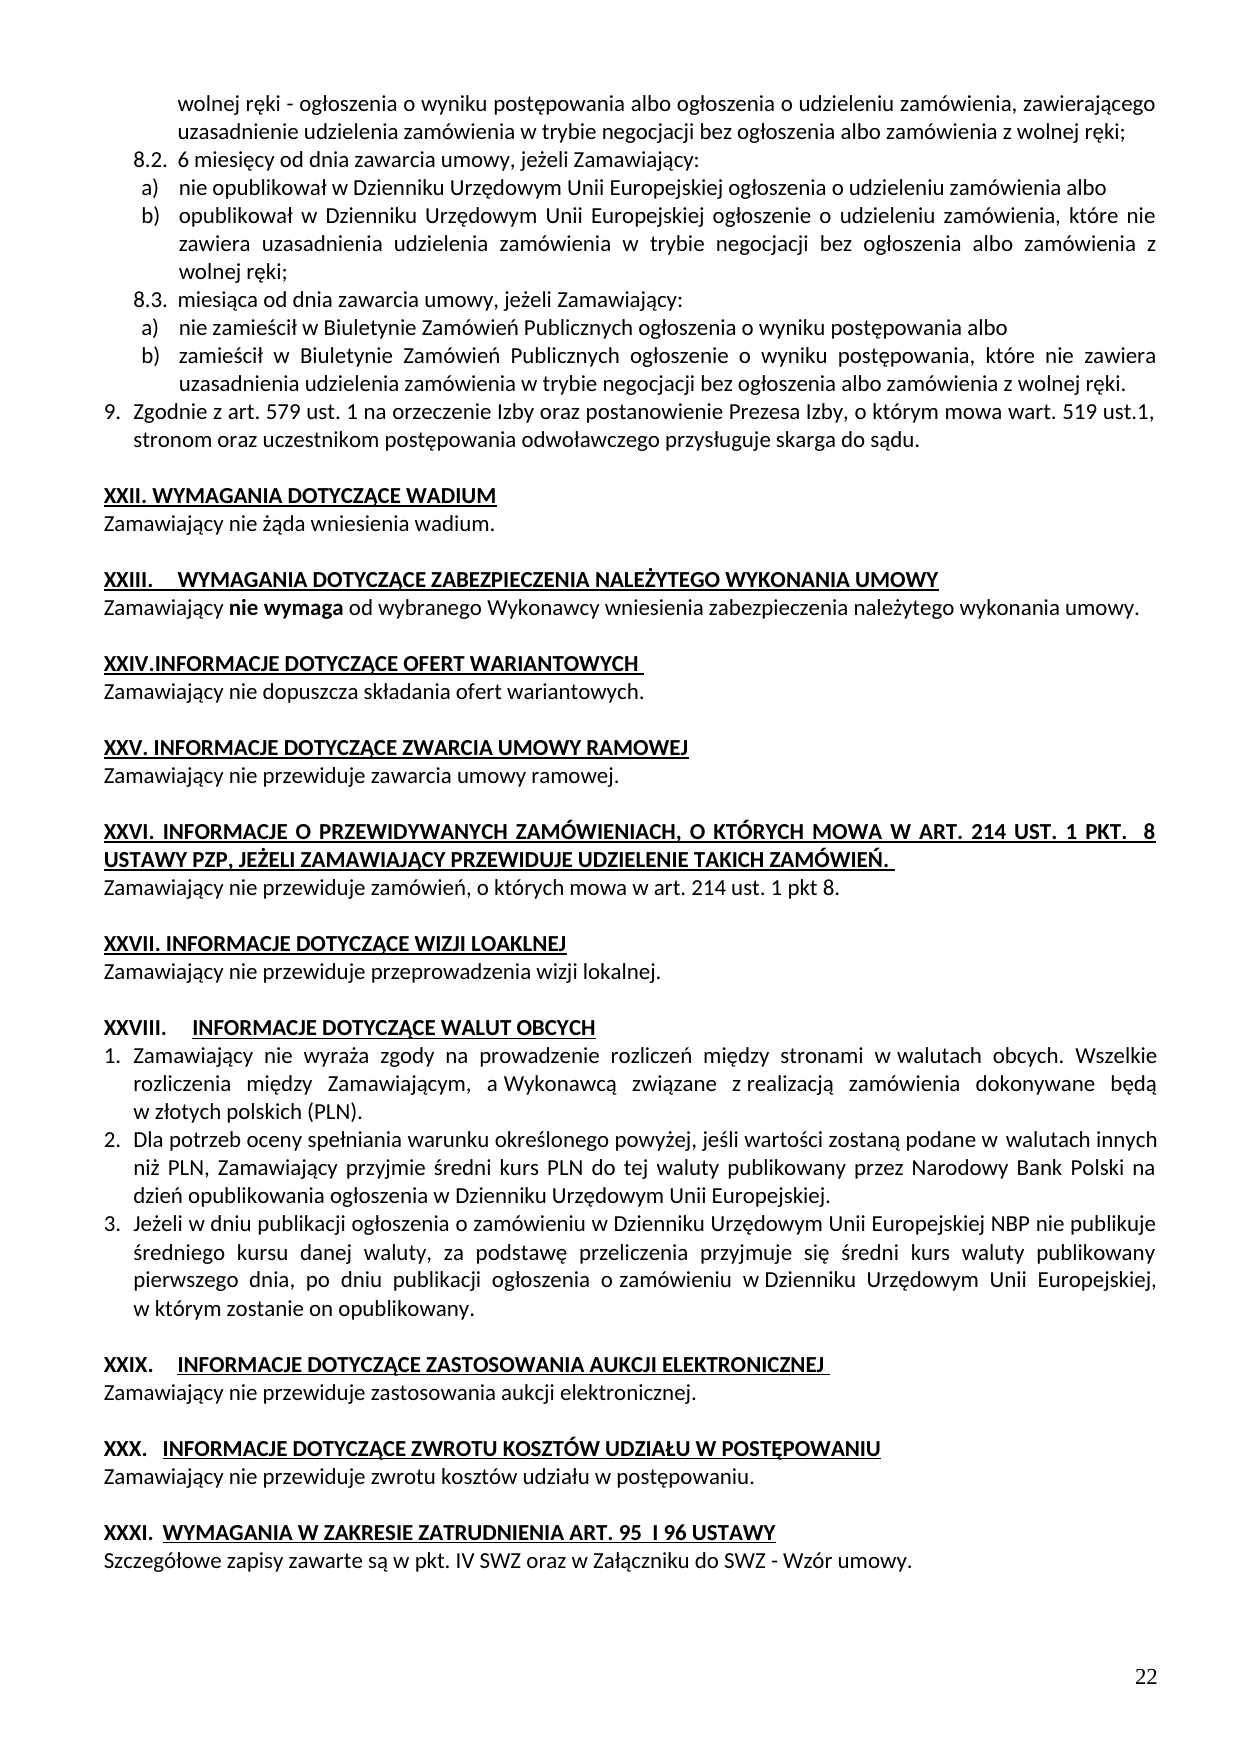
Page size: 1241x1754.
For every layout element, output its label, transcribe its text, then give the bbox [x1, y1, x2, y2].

text Zamawiający nie dopuszcza składania ofert wariantowych. [103, 677, 1157, 705]
list Jeżeli w dniu publikacji ogłoszenia o zamówieniu w Dzienniku Urzędowym Unii Europejskiej NBP nie publikuje średniego kursu danej waluty, za podstawę przeliczenia przyjmuje się średni kurs waluty publikowany pierwszego dnia, po dniu publikacji ogłoszenia o zamówieniu w Dzienniku Urzędowym Unii Europejskiej, w którym zostanie on opublikowany. [103, 1209, 1157, 1322]
list Zgodnie z art. 579 ust. 1 na orzeczenie Izby oraz postanowienie Prezesa Izby, o którym mowa wart. 519 ust.1, stronom oraz uczestnikom postępowania odwoławczego przysługuje skarga do sądu. [103, 397, 1157, 453]
text XXVI. INFORMACJE O PRZEWIDYWANYCH ZAMÓWIENIACH, O KTÓRYCH MOWA W ART. 214 UST. 1 PKT. 8 USTAWY PZP, JEŻELI ZAMAWIAJĄCY PRZEWIDUJE UDZIELENIE TAKICH ZAMÓWIEŃ. [103, 817, 1157, 873]
list nie opublikował w Dzienniku Urzędowym Unii Europejskiej ogłoszenia o udzieleniu zamówienia albo [141, 173, 1157, 201]
subtitle XXII. WYMAGANIA DOTYCZĄCE WADIUM [103, 481, 1157, 509]
list 6 miesięcy od dnia zawarcia umowy, jeżeli Zamawiający: [133, 145, 1157, 173]
list Dla potrzeb oceny spełniania warunku określonego powyżej, jeśli wartości zostaną podane w walutach innych niż PLN, Zamawiający przyjmie średni kurs PLN do tej waluty publikowany przez Narodowy Bank Polski na dzień opublikowania ogłoszenia w Dzienniku Urzędowym Unii Europejskiej. [103, 1126, 1157, 1209]
text Zamawiający nie przewiduje zwrotu kosztów udziału w postępowaniu. [103, 1462, 1157, 1490]
text XXIII. WYMAGANIA DOTYCZĄCE ZABEZPIECZENIA NALEŻYTEGO WYKONANIA UMOWY [103, 565, 1157, 593]
list INFORMACJE DOTYCZĄCE ZWROTU KOSZTÓW UDZIAŁU W POSTĘPOWANIU [103, 1434, 1157, 1462]
text XXVII. INFORMACJE DOTYCZĄCE WIZJI LOAKLNEJ [103, 929, 1157, 957]
list INFORMACJE DOTYCZĄCE WALUT OBCYCH [103, 1013, 1157, 1041]
text XXIV.INFORMACJE DOTYCZĄCE OFERT WARIANTOWYCH [103, 649, 1157, 677]
text Zamawiający nie wymaga od wybranego Wykonawcy wniesienia zabezpieczenia należytego wykonania umowy. [103, 593, 1157, 621]
list WYMAGANIA W ZAKRESIE ZATRUDNIENIA ART. 95 I 96 USTAWY [103, 1518, 1157, 1546]
list miesiąca od dnia zawarcia umowy, jeżeli Zamawiający: [133, 285, 1157, 313]
list INFORMACJE DOTYCZĄCE ZASTOSOWANIA AUKCJI ELEKTRONICZNEJ [103, 1350, 1157, 1378]
text Zamawiający nie przewiduje przeprowadzenia wizji lokalnej. [103, 957, 1157, 985]
text Szczegółowe zapisy zawarte są w pkt. IV SWZ oraz w Załączniku do SWZ - Wzór umowy. [103, 1546, 1157, 1574]
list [133, 89, 1157, 145]
text Zamawiający nie przewiduje zastosowania aukcji elektronicznej. [103, 1378, 1157, 1406]
list opublikował w Dzienniku Urzędowym Unii Europejskiej ogłoszenie o udzieleniu zamówienia, które nie zawiera uzasadnienia udzielenia zamówienia w trybie negocjacji bez ogłoszenia albo zamówienia z wolnej ręki; [141, 201, 1157, 285]
list nie zamieścił w Biuletynie Zamówień Publicznych ogłoszenia o wyniku postępowania albo [141, 313, 1157, 341]
text Zamawiający nie przewiduje zawarcia umowy ramowej. [103, 761, 1157, 789]
list zamieścił w Biuletynie Zamówień Publicznych ogłoszenie o wyniku postępowania, które nie zawiera uzasadnienia udzielenia zamówienia w trybie negocjacji bez ogłoszenia albo zamówienia z wolnej ręki. [141, 341, 1157, 397]
list Zamawiający nie wyraża zgody na prowadzenie rozliczeń między stronami w walutach obcych. Wszelkie rozliczenia między Zamawiającym, a Wykonawcą związane z realizacją zamówienia dokonywane będą w złotych polskich (PLN). [103, 1041, 1157, 1126]
text Zamawiający nie żąda wniesienia wadium. [103, 509, 1157, 537]
text XXV. INFORMACJE DOTYCZĄCE ZWARCIA UMOWY RAMOWEJ [103, 733, 1157, 761]
text Zamawiający nie przewiduje zamówień, o których mowa w art. 214 ust. 1 pkt 8. [103, 873, 1157, 901]
